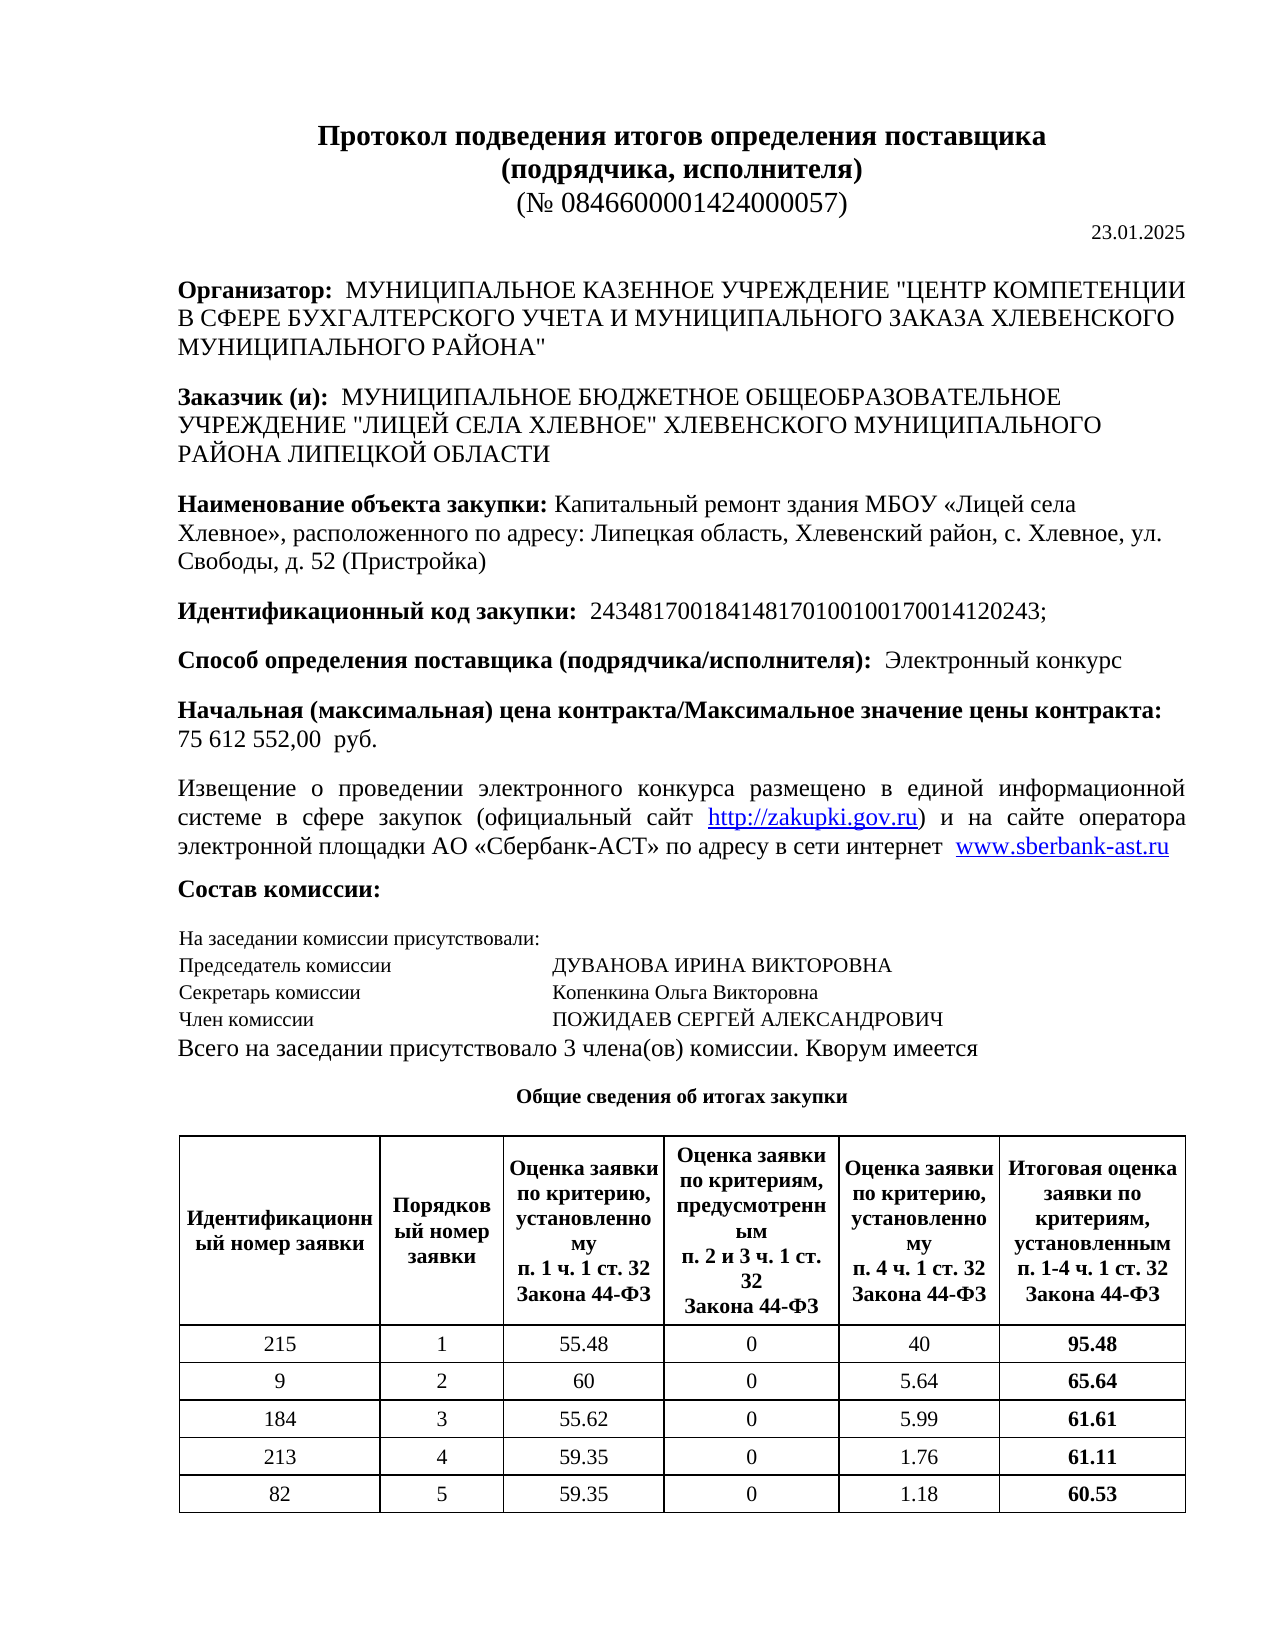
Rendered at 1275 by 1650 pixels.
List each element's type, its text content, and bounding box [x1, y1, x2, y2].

table_cell [1000, 1401, 1185, 1437]
table_cell Секретарь комиссии [177, 978, 551, 1005]
table_cell [840, 1438, 999, 1474]
table_cell [180, 1137, 379, 1324]
table_cell Член комиссии [177, 1005, 551, 1033]
table_cell [840, 1137, 999, 1324]
text Начальная (максимальная) цена контракта/Максимальное значение цены контракта: 75 612 552,00 руб. [177, 695, 1186, 753]
subtitle (№ 0846600001424000057) [177, 185, 1186, 219]
table_cell Председатель комиссии [177, 951, 551, 978]
table_cell [665, 1326, 838, 1362]
table_header 23.01.2025 [177, 219, 1186, 246]
text Состав комиссии: [177, 874, 1186, 903]
table_cell [665, 1438, 838, 1474]
table_cell [381, 1476, 503, 1512]
table_cell [180, 1438, 379, 1474]
table_cell ДУВАНОВА ИРИНА ВИКТОРОВНА [551, 951, 1186, 978]
text Идентификационный код закупки: 243481700184148170100100170014120243; [177, 596, 1186, 625]
table_cell [381, 1326, 503, 1362]
table_cell [180, 1363, 379, 1399]
table_cell [504, 1476, 663, 1512]
table_cell [665, 1401, 838, 1437]
table_cell [381, 1438, 503, 1474]
text Наименование объекта закупки: Капитальный ремонт здания МБОУ «Лицей села Хлевное», расположенного по адресу: Липецкая область, Хлевенский район, с. Хлевное, ул. Свободы, д. 52 (Пристройка) [177, 489, 1186, 575]
table_cell [840, 1326, 999, 1362]
table_cell ПОЖИДАЕВ СЕРГЕЙ АЛЕКСАНДРОВИЧ [551, 1005, 1186, 1033]
text Способ определения поставщика (подрядчика/исполнителя): Электронный конкурс [177, 646, 1186, 674]
table_cell [504, 1363, 663, 1399]
table_cell [381, 1137, 503, 1324]
subtitle Протокол подведения итогов определения поставщика (подрядчика, исполнителя) [177, 118, 1186, 185]
table_cell [1000, 1363, 1185, 1399]
table_cell [665, 1476, 838, 1512]
table_cell [1000, 1137, 1185, 1324]
table_cell [180, 1326, 379, 1362]
table_cell [504, 1137, 663, 1324]
table_cell [180, 1476, 379, 1512]
table_cell [504, 1326, 663, 1362]
table_cell [1000, 1326, 1185, 1362]
table_cell [381, 1401, 503, 1437]
table_header Общие сведения об итогах закупки [177, 1082, 1186, 1133]
text Всего на заседании присутствовало 3 члена(ов) комиссии. Кворум имеется [177, 1033, 1186, 1061]
text Организатор: МУНИЦИПАЛЬНОЕ КАЗЕННОЕ УЧРЕЖДЕНИЕ "ЦЕНТР КОМПЕТЕНЦИИ В СФЕРЕ БУХГАЛТЕРСКОГО УЧЕТА И МУНИЦИПАЛЬНОГО ЗАКАЗА ХЛЕВЕНСКОГО МУНИЦИПАЛЬНОГО РАЙОНА" [177, 275, 1186, 361]
table_cell [840, 1363, 999, 1399]
table_header На заседании комиссии присутствовали: [177, 924, 1186, 951]
table_cell [504, 1401, 663, 1437]
text Извещение о проведении электронного конкурса размещено в единой информационной системе в сфере закупок (официальный сайт http://zakupki.gov.ru) и на сайте оператора электронной площадки АО «Сбербанк-АСТ» по адресу в сети интернет www.sberbank-ast.ru [177, 773, 1186, 874]
table_cell [665, 1363, 838, 1399]
table_cell Копенкина Ольга Викторовна [551, 978, 1186, 1005]
table_cell [840, 1476, 999, 1512]
table_cell [840, 1401, 999, 1437]
table_cell [381, 1363, 503, 1399]
table_cell [665, 1137, 838, 1324]
text Заказчик (и): МУНИЦИПАЛЬНОЕ БЮДЖЕТНОЕ ОБЩЕОБРАЗОВАТЕЛЬНОЕ УЧРЕЖДЕНИЕ "ЛИЦЕЙ СЕЛА ХЛЕВНОЕ" ХЛЕВЕНСКОГО МУНИЦИПАЛЬНОГО РАЙОНА ЛИПЕЦКОЙ ОБЛАСТИ [177, 382, 1186, 468]
table_cell [180, 1401, 379, 1437]
table_cell [504, 1438, 663, 1474]
table_cell [1000, 1438, 1185, 1474]
table_cell [1000, 1476, 1185, 1512]
